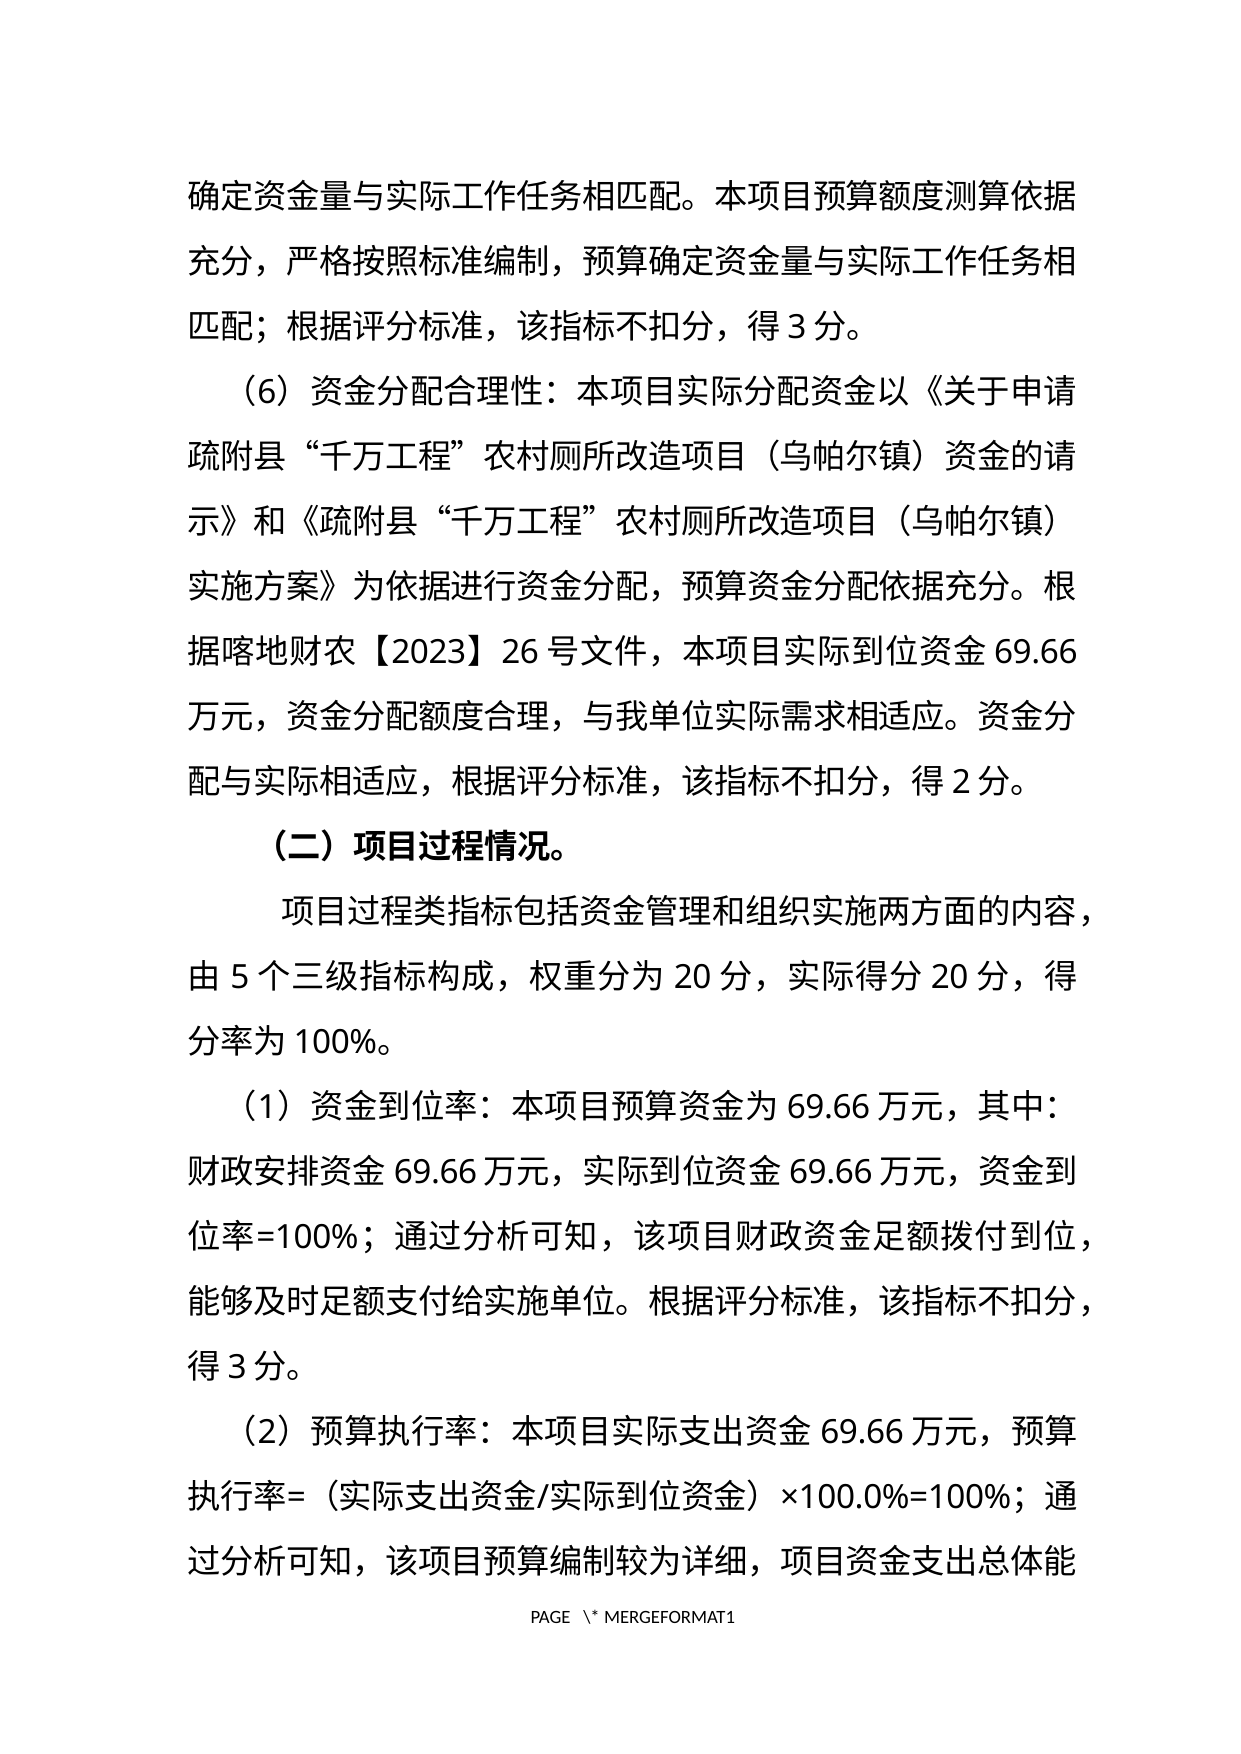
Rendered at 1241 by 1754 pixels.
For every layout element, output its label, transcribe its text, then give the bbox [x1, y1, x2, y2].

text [187, 162, 1078, 812]
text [187, 877, 1078, 1592]
text （二）项目过程情况。 [187, 812, 1078, 877]
